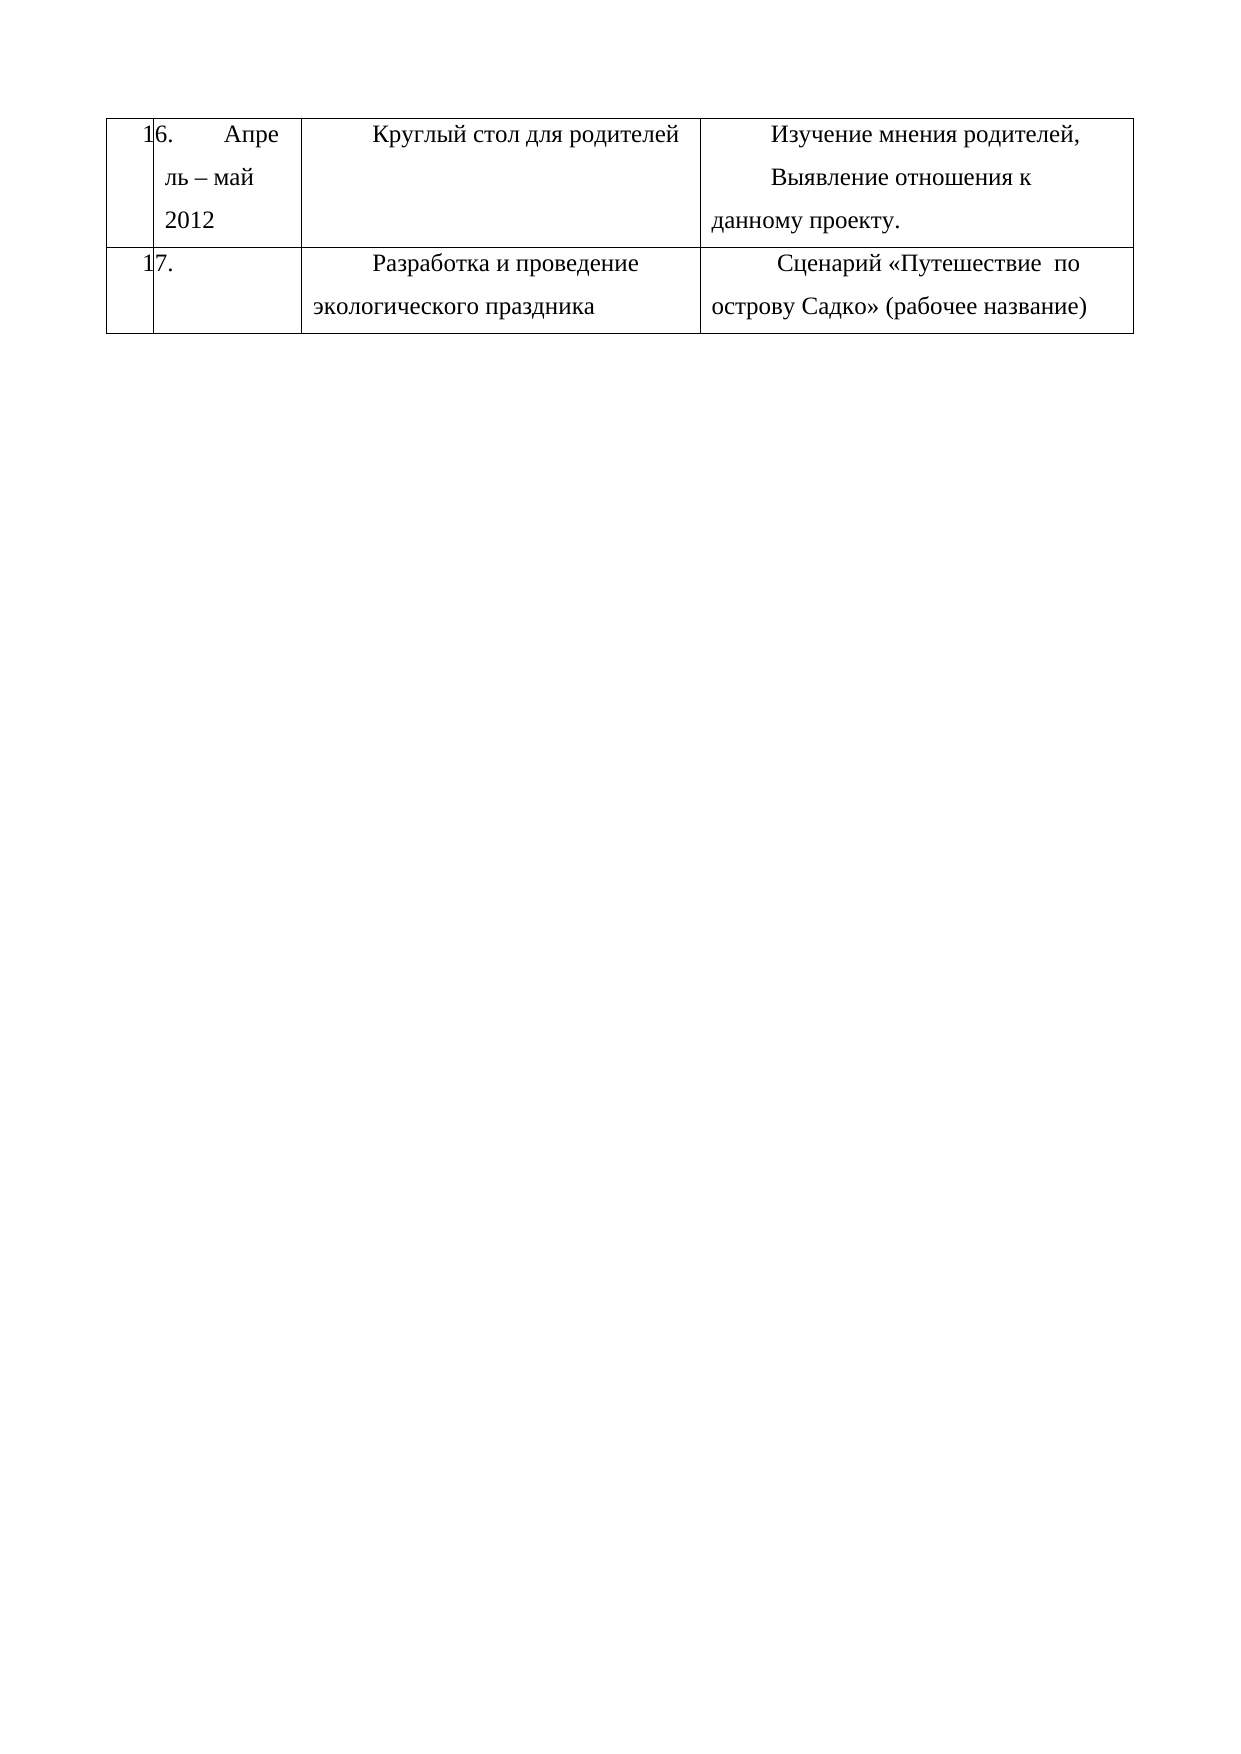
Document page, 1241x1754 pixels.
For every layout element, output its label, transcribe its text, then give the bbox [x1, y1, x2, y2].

table_cell Круглый стол для родителей [302, 119, 700, 247]
table_cell [107, 248, 153, 333]
table_cell [154, 248, 301, 333]
table_cell Разработка и проведение экологического праздника [302, 248, 700, 333]
table_cell Изучение мнения родителей, Выявление отношения к данному проекту. [701, 119, 1133, 247]
table_cell [107, 119, 153, 247]
table_cell Апрель – май 2012 [154, 119, 301, 247]
table_cell Сценарий «Путешествие по острову Садко» (рабочее название) [701, 248, 1133, 333]
